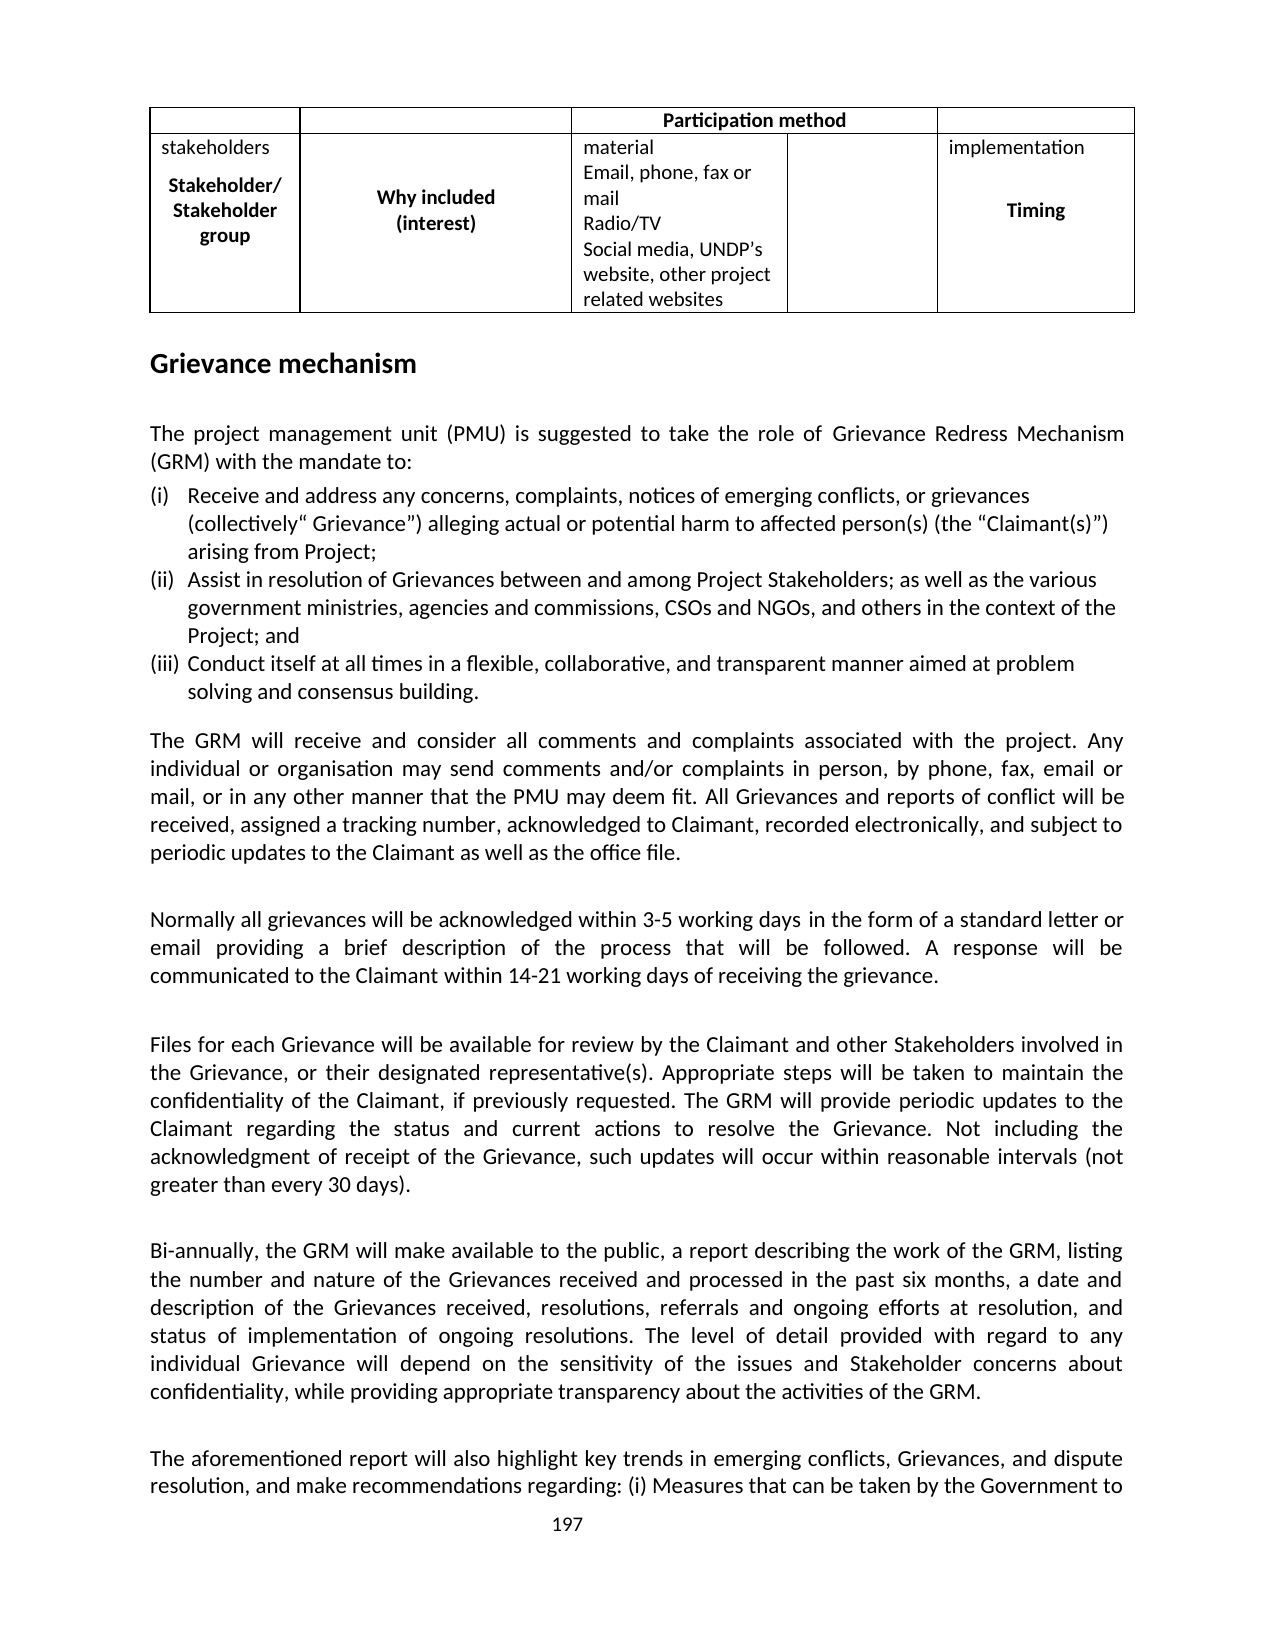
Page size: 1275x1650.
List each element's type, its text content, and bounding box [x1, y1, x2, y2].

text Grievance mechanism [150, 345, 1125, 380]
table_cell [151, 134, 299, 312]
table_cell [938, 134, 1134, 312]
list Conduct itself at all times in a flexible, collaborative, and transparent manner aimed at problem solving and consensus building. [150, 649, 1125, 705]
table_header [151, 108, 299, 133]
text The GRM will receive and consider all comments and complaints associated with the project. Any individual or organisation may send comments and/or complaints in person, by phone, fax, email or mail, or in any other manner that the PMU may deem fit. All Grievances and reports of conflict will be received, assigned a tracking number, acknowledged to Claimant, recorded electronically, and subject to periodic updates to the Claimant as well as the office file. [150, 726, 1125, 866]
text Files for each Grievance will be available for review by the Claimant and other Stakeholders involved in the Grievance, or their designated representative(s). Appropriate steps will be taken to maintain the confidentiality of the Claimant, if previously requested. The GRM will provide periodic updates to the Claimant regarding the status and current actions to resolve the Grievance. Not including the acknowledgment of receipt of the Grievance, such updates will occur within reasonable intervals (not greater than every 30 days). [150, 1030, 1125, 1198]
list Receive and address any concerns, complaints, notices of emerging conflicts, or grievances (collectively“ Grievance”) alleging actual or potential harm to affected person(s) (the “Claimant(s)”) arising from Project; [150, 481, 1125, 565]
text Bi-annually, the GRM will make available to the public, a report describing the work of the GRM, listing the number and nature of the Grievances received and processed in the past six months, a date and description of the Grievances received, resolutions, referrals and ongoing efforts at resolution, and status of implementation of ongoing resolutions. The level of detail provided with regard to any individual Grievance will depend on the sensitivity of the issues and Stakeholder concerns about confidentiality, while providing appropriate transparency about the activities of the GRM. [150, 1237, 1125, 1405]
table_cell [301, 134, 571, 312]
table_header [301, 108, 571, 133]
list Assist in resolution of Grievances between and among Project Stakeholders; as well as the various government ministries, agencies and commissions, CSOs and NGOs, and others in the context of the Project; and [150, 565, 1125, 649]
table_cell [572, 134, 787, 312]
text Normally all grievances will be acknowledged within 3-5 working days in the form of a standard letter or email providing a brief description of the process that will be followed. A response will be communicated to the Claimant within 14-21 working days of receiving the grievance. [150, 905, 1125, 989]
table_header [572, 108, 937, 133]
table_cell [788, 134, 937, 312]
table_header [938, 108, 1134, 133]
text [150, 1444, 1125, 1500]
text The project management unit (PMU) is suggested to take the role of Grievance Redress Mechanism (GRM) with the mandate to: [150, 419, 1125, 475]
